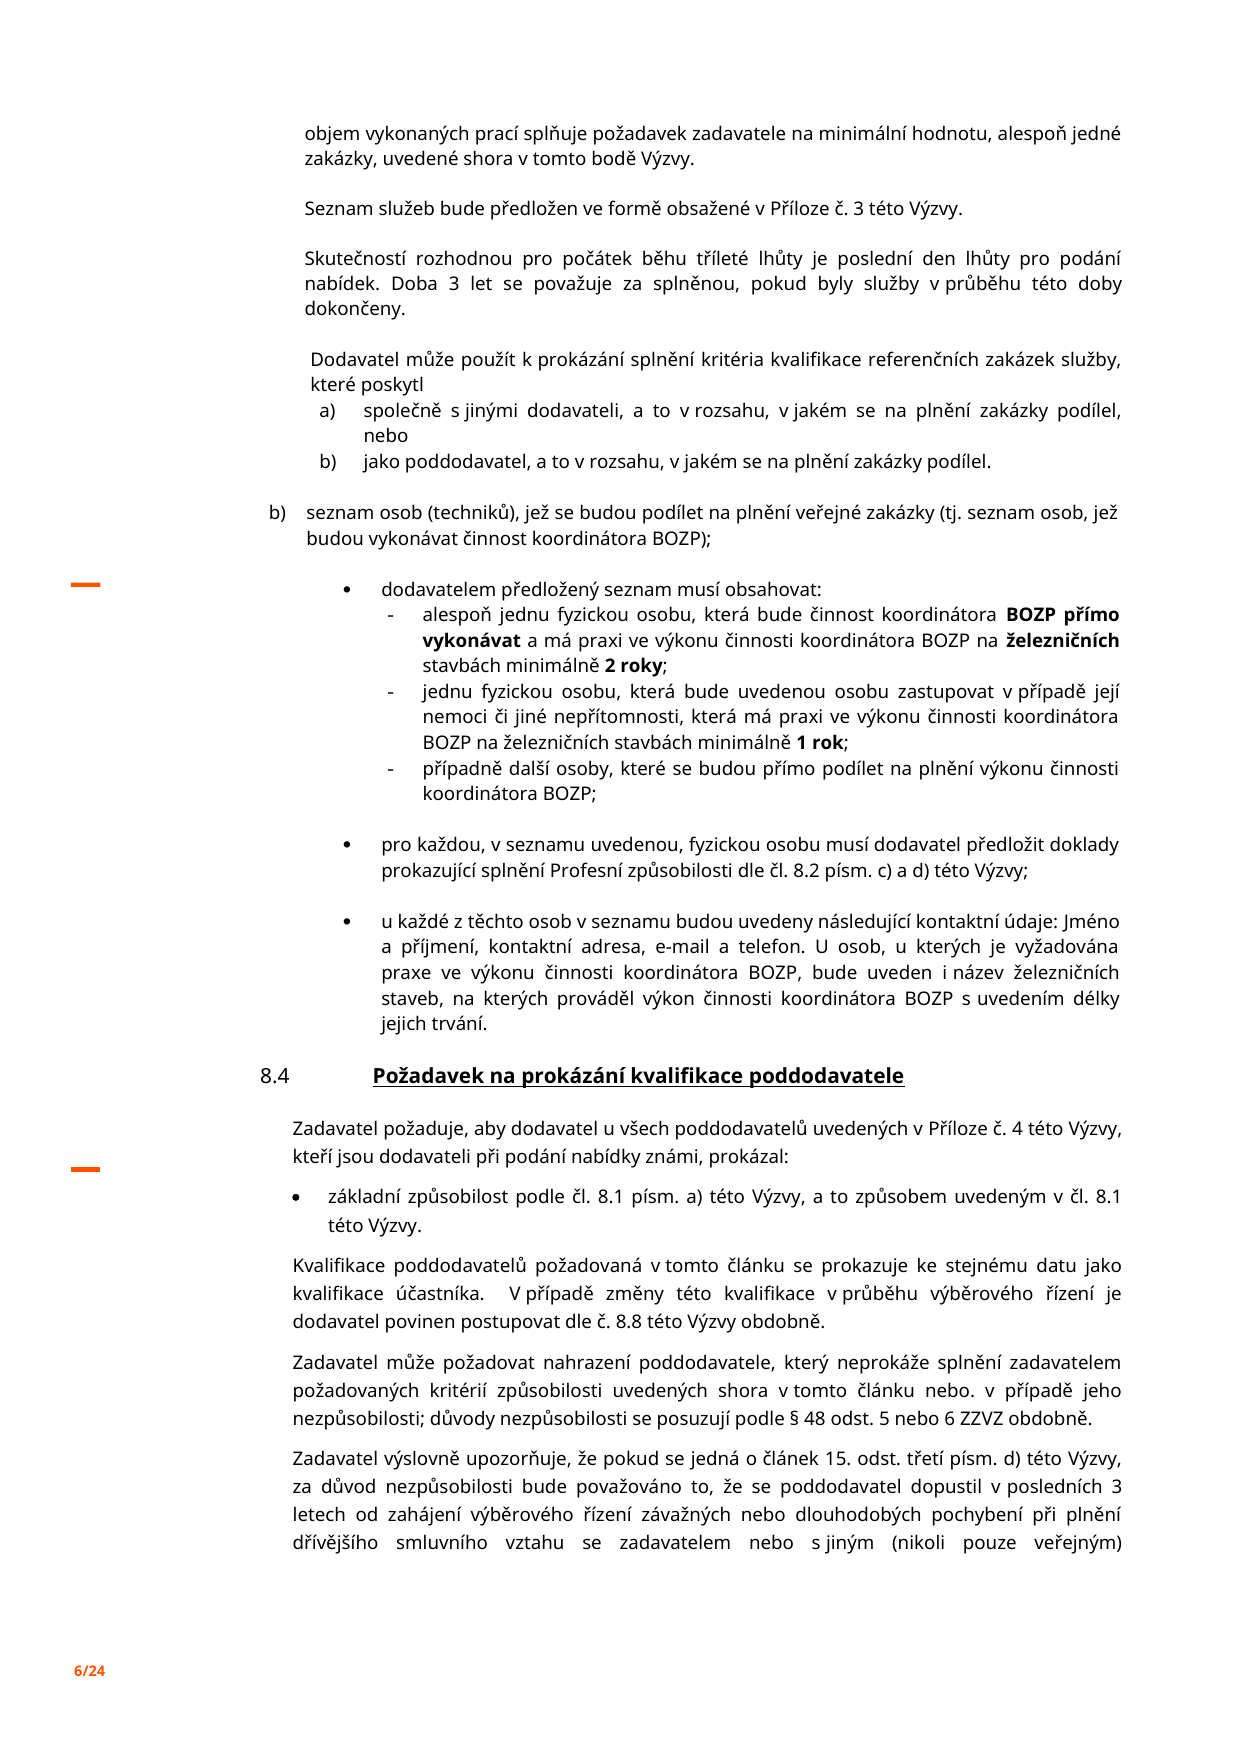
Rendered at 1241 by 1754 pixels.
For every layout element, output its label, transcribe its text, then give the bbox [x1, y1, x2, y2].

list u každé z těchto osob v seznamu budou uvedeny následující kontaktní údaje: Jméno a příjmení, kontaktní adresa, e-mail a telefon. U osob, u kterých je vyžadována praxe ve výkonu činnosti koordinátora BOZP, bude uveden i název železničních staveb, na kterých prováděl výkon činnosti koordinátora BOZP s uvedením délky jejich trvání. [343, 908, 1120, 1036]
list alespoň jednu fyzickou osobu, která bude činnost koordinátora BOZP přímo vykonávat a má praxi ve výkonu činnosti koordinátora BOZP na železničních stavbách minimálně 2 roky; [385, 601, 1120, 678]
text Dodavatel může použít k prokázání splnění kritéria kvalifikace referenčních zakázek služby, které poskytl [310, 346, 1122, 397]
text Kvalifikace poddodavatelů požadovaná v tomto článku se prokazuje ke stejnému datu jako kvalifikace účastníka. V případě změny této kvalifikace v průběhu výběrového řízení je dodavatel povinen postupovat dle č. 8.8 této Výzvy obdobně. [292, 1252, 1122, 1334]
list pro každou, v seznamu uvedenou, fyzickou osobu musí dodavatel předložit doklady prokazující splnění Profesní způsobilosti dle čl. 8.2 písm. c) a d) této Výzvy; [343, 832, 1120, 883]
text základní způsobilost podle čl. 8.1 písm. a) této Výzvy, a to způsobem uvedeným v čl. 8.1 této Výzvy. [292, 1184, 1122, 1237]
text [304, 121, 1122, 171]
list dodavatelem předložený seznam musí obsahovat: [343, 576, 1120, 601]
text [292, 1446, 1122, 1555]
list seznam osob (techniků), jež se budou podílet na plnění veřejné zakázky (tj. seznam osob, jež budou vykonávat činnost koordinátora BOZP); [269, 499, 1120, 550]
list případně další osoby, které se budou přímo podílet na plnění výkonu činnosti koordinátora BOZP; [385, 755, 1120, 806]
text a) společně s jinými dodavateli, a to v rozsahu, v jakém se na plnění zakázky podílel, nebo [319, 397, 1122, 448]
text Skutečností rozhodnou pro počátek běhu tříleté lhůty je poslední den lhůty pro podání nabídek. Doba 3 let se považuje za splněnou, pokud byly služby v průběhu této doby dokončeny. [304, 246, 1122, 321]
list jednu fyzickou osobu, která bude uvedenou osobu zastupovat v případě její nemoci či jiné nepřítomnosti, která má praxi ve výkonu činnosti koordinátora BOZP na železničních stavbách minimálně 1 rok; [385, 678, 1120, 755]
text Zadavatel může požadovat nahrazení poddodavatele, který neprokáže splnění zadavatelem požadovaných kritérií způsobilosti uvedených shora v tomto článku nebo. v případě jeho nezpůsobilosti; důvody nezpůsobilosti se posuzují podle § 48 odst. 5 nebo 6 ZZVZ obdobně. [292, 1349, 1122, 1431]
text Zadavatel požaduje, aby dodavatel u všech poddodavatelů uvedených v Příloze č. 4 této Výzvy, kteří jsou dodavateli při podání nabídky známi, prokázal: [292, 1115, 1122, 1169]
text Seznam služeb bude předložen ve formě obsažené v Příloze č. 3 této Výzvy. [304, 196, 1122, 221]
text b) jako poddodavatel, a to v rozsahu, v jakém se na plnění zakázky podílel. [319, 448, 1122, 474]
list Požadavek na prokázání kvalifikace poddodavatele [260, 1061, 1122, 1090]
